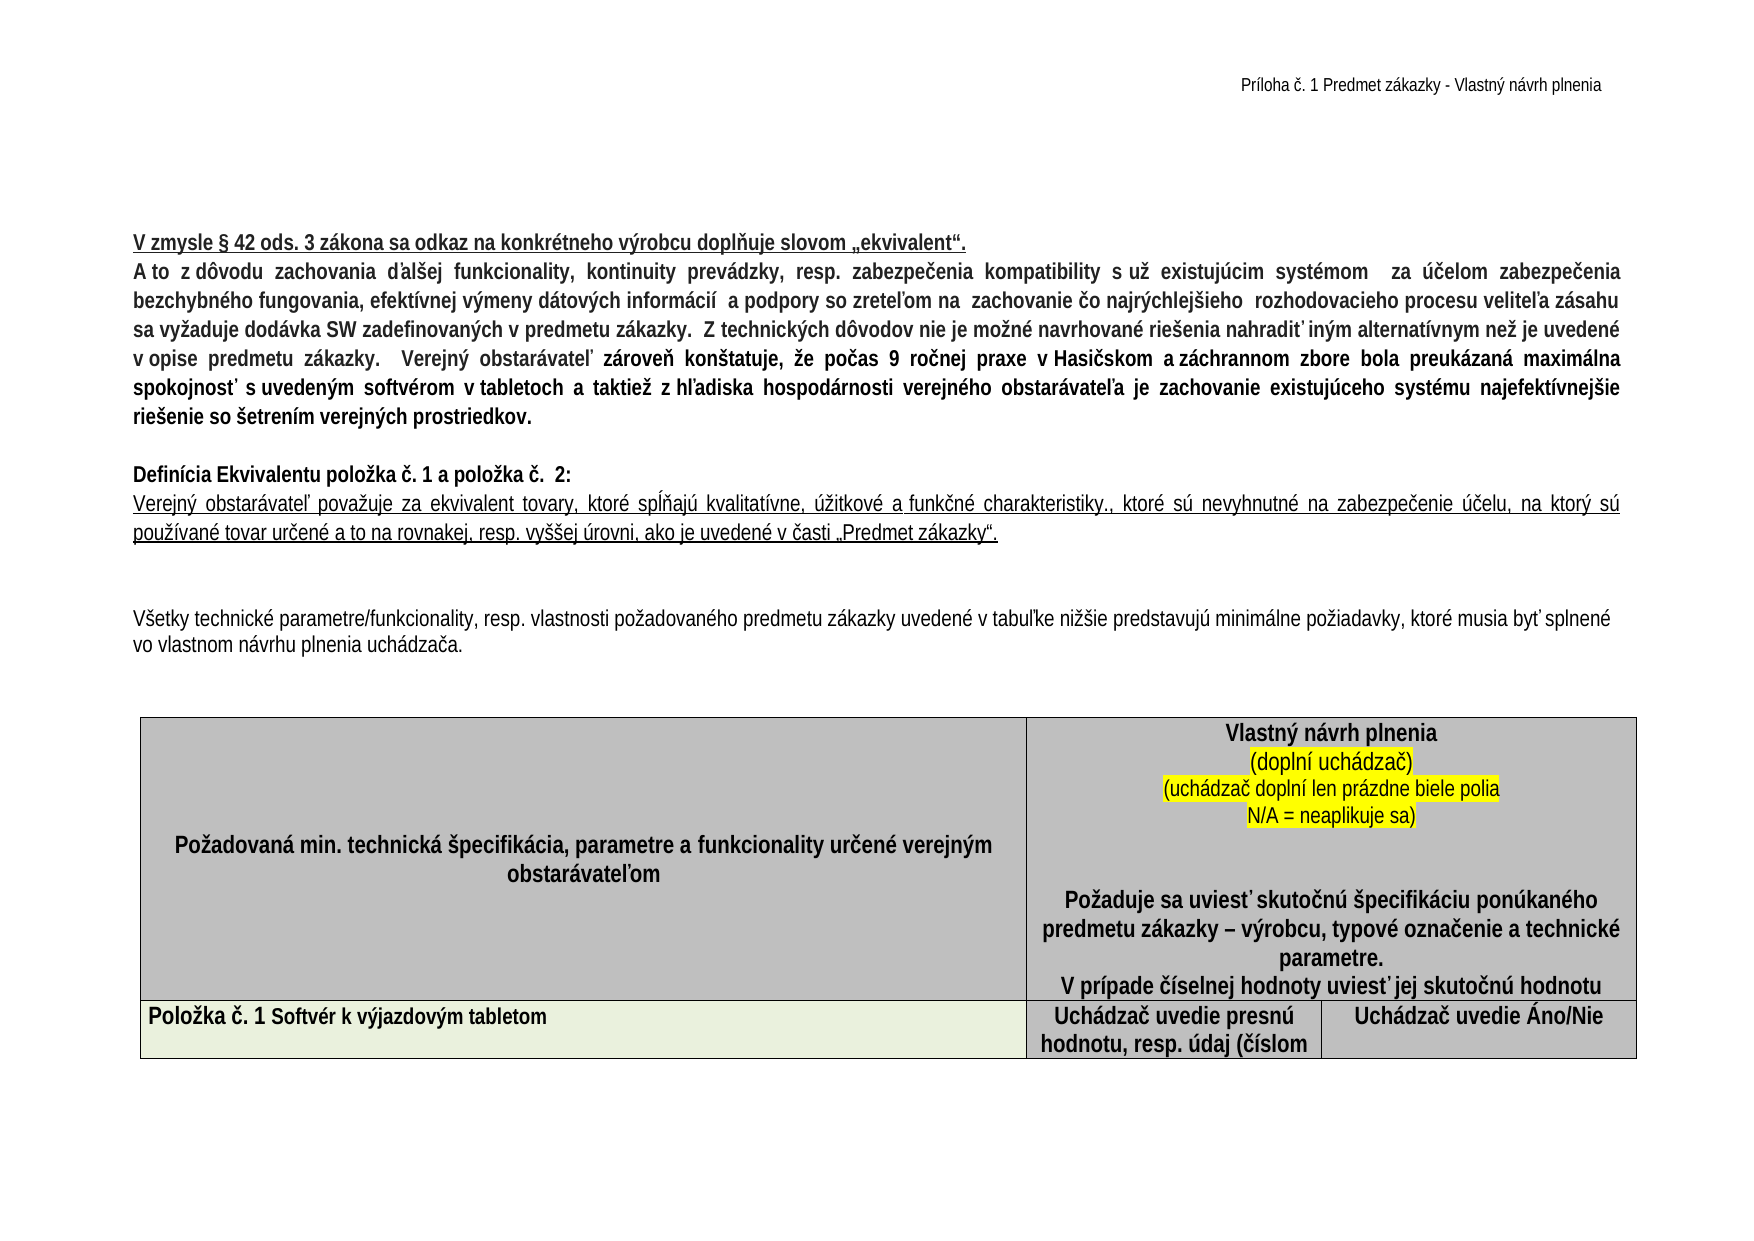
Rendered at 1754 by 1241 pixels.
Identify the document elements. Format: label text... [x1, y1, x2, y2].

text Všetky technické parametre/funkcionality, resp. vlastnosti požadovaného predmetu zákazky uvedené v tabuľke nižšie predstavujú minimálne požiadavky, ktoré musia byť splnené vo vlastnom návrhu plnenia uchádzača. [133, 605, 1621, 658]
text V zmysle § 42 ods. 3 zákona sa odkaz na konkrétneho výrobcu doplňuje slovom „ekvivalent“. [133, 229, 1621, 255]
table_header Požadovaná min. technická špecifikácia, parametre a funkcionality určené verejným obstarávateľom [141, 718, 1026, 1000]
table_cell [1027, 1001, 1321, 1058]
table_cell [1322, 1001, 1636, 1058]
text Verejný obstarávateľ považuje za ekvivalent tovary, ktoré spĺňajú kvalitatívne, úžitkové a funkčné charakteristiky., ktoré sú nevyhnutné na zabezpečenie účelu, na ktorý sú používané tovar určené a to na rovnakej, resp. vyššej úrovni, ako je uvedené v časti „Predmet zákazky“. [133, 490, 1621, 545]
text A to z dôvodu zachovania ďalšej funkcionality, kontinuity prevádzky, resp. zabezpečenia kompatibility s už existujúcim systémom za účelom zabezpečenia bezchybného fungovania, efektívnej výmeny dátových informácií a podpory so zreteľom na zachovanie čo najrýchlejšieho rozhodovacieho procesu veliteľa zásahu sa vyžaduje dodávka SW zadefinovaných v predmetu zákazky. Z technických dôvodov nie je možné navrhované riešenia nahradiť iným alternatívnym než je uvedené v opise predmetu zákazky. Verejný obstarávateľ zároveň konštatuje, že počas 9 ročnej praxe v Hasičskom a záchrannom zbore bola preukázaná maximálna spokojnosť s uvedeným softvérom v tabletoch a taktiež z hľadiska hospodárnosti verejného obstarávateľa je zachovanie existujúceho systému najefektívnejšie riešenie so šetrením verejných prostriedkov. [133, 258, 1621, 429]
table_header Vlastný návrh plnenia (doplní uchádzač) (uchádzač doplní len prázdne biele polia N/A = neaplikuje sa) Požaduje sa uviesť skutočnú špecifikáciu ponúkaného predmetu zákazky – výrobcu, typové označenie a technické parametre. V prípade číselnej hodnoty uviesť jej skutočnú hodnotu [1027, 718, 1636, 1000]
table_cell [141, 1001, 1026, 1058]
text Definícia Ekvivalentu položka č. 1 a položka č. 2: [133, 461, 1621, 487]
